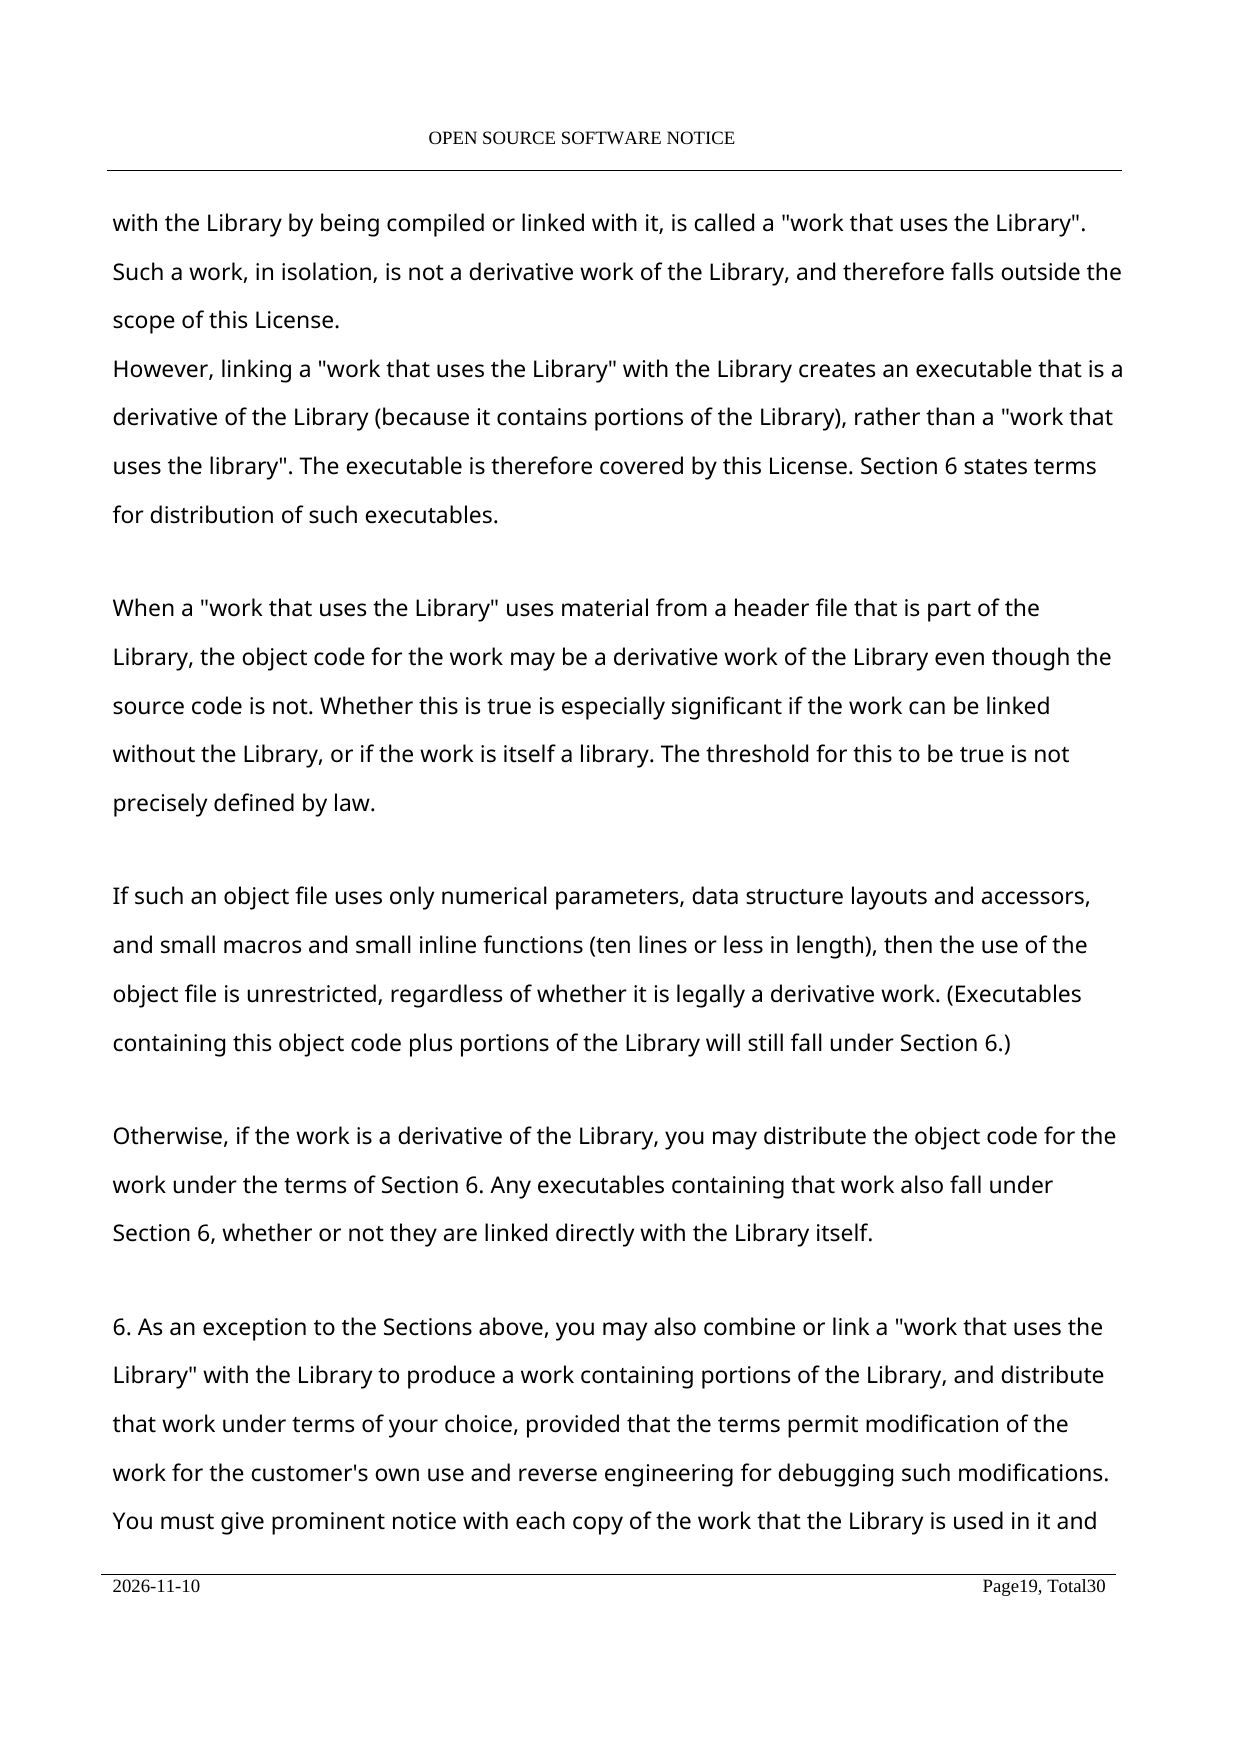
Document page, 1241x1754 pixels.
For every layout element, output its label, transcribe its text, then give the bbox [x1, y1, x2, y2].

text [112, 206, 1128, 336]
text If such an object file uses only numerical parameters, data structure layouts and accessors, and small macros and small inline functions (ten lines or less in length), then the use of the object file is unrestricted, regardless of whether it is legally a derivative work. (Executables containing this object code plus portions of the Library will still fall under Section 6.) [112, 880, 1128, 1058]
text Otherwise, if the work is a derivative of the Library, you may distribute the object code for the work under the terms of Section 6. Any executables containing that work also fall under Section 6, whether or not they are linked directly with the Library itself. [112, 1119, 1128, 1249]
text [112, 1504, 1128, 1537]
text However, linking a "work that uses the Library" with the Library creates an executable that is a derivative of the Library (because it contains portions of the Library), rather than a "work that uses the library". The executable is therefore covered by this License. Section 6 states terms for distribution of such executables. [112, 352, 1128, 531]
text 6. As an exception to the Sections above, you may also combine or link a "work that uses the Library" with the Library to produce a work containing portions of the Library, and distribute that work under terms of your choice, provided that the terms permit modification of the work for the customer's own use and reverse engineering for debugging such modifications. [112, 1310, 1128, 1489]
text When a "work that uses the Library" uses material from a header file that is part of the Library, the object code for the work may be a derivative work of the Library even though the source code is not. Whether this is true is especially significant if the work can be linked without the Library, or if the work is itself a library. The threshold for this to be true is not precisely defined by law. [112, 591, 1128, 819]
